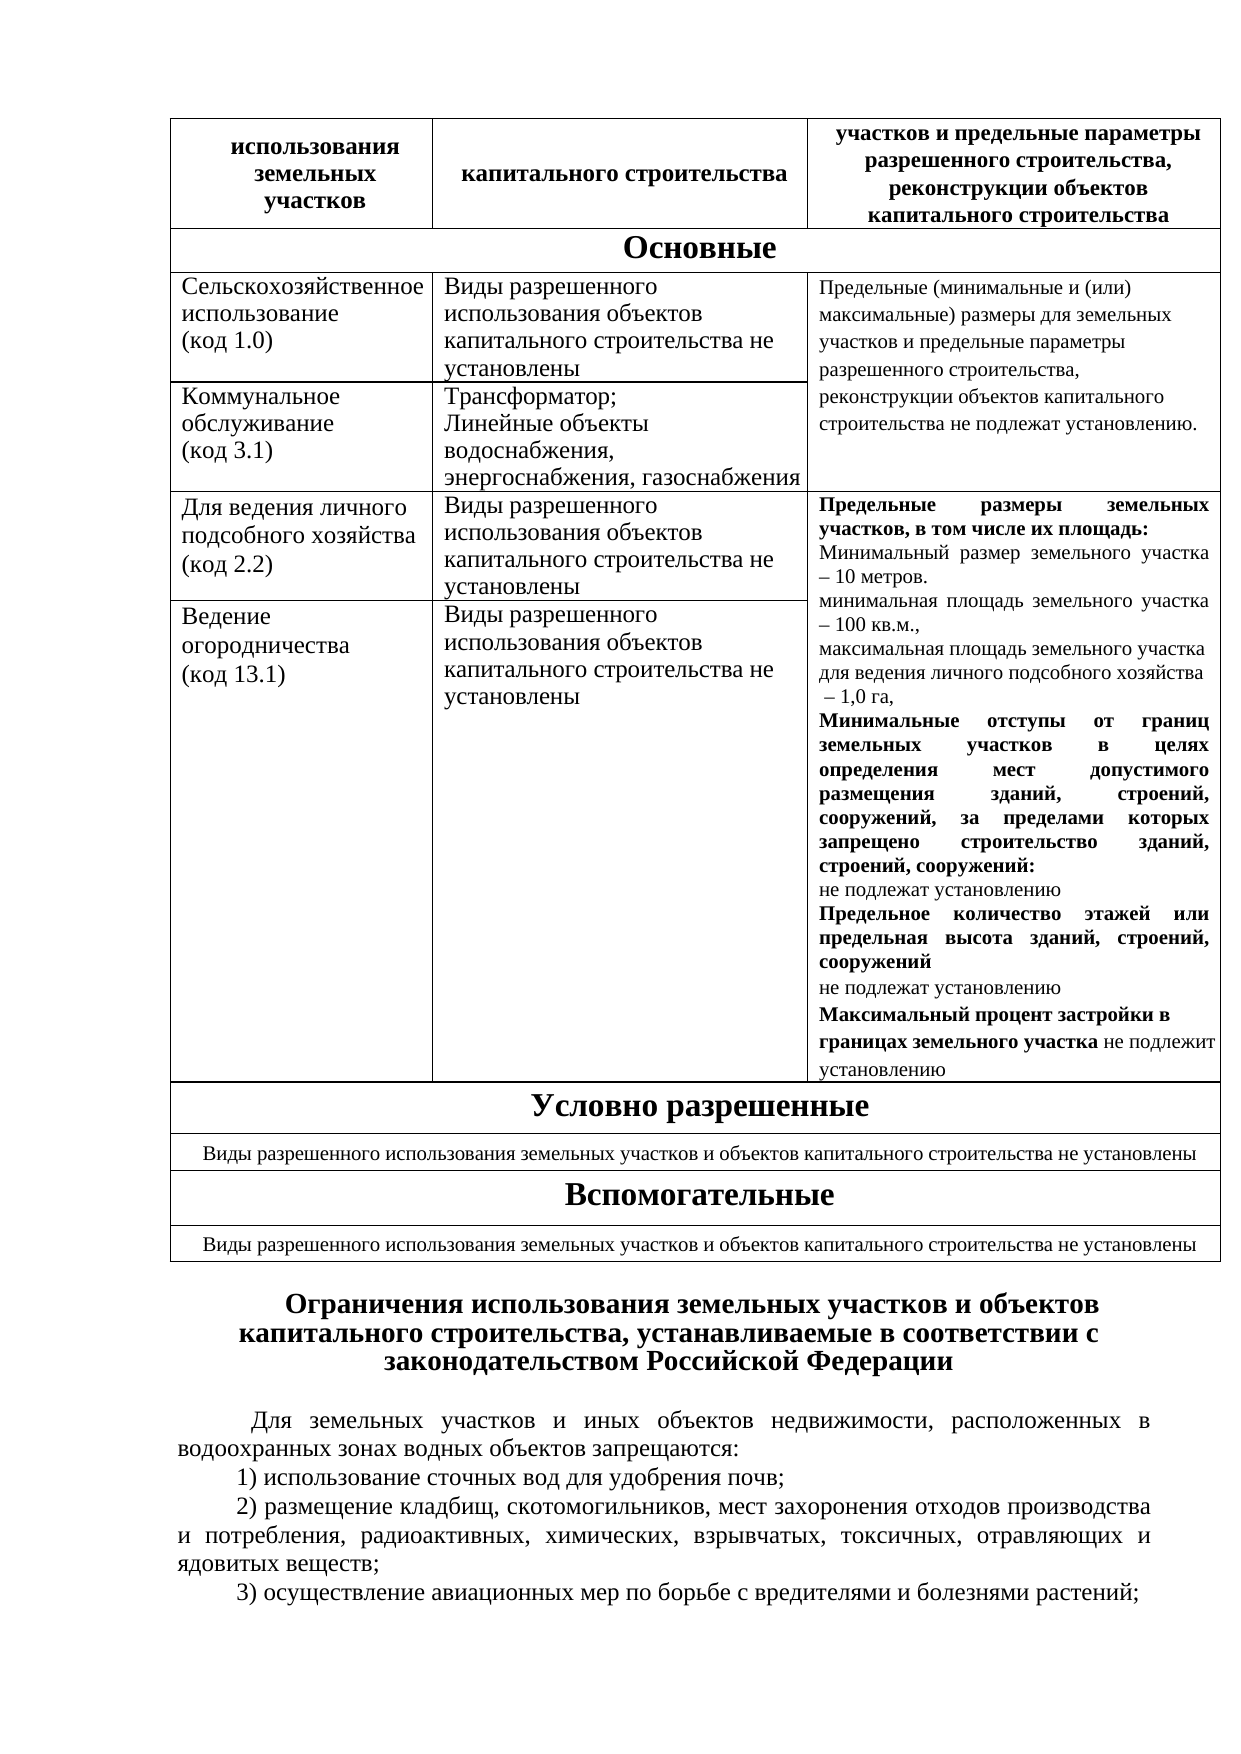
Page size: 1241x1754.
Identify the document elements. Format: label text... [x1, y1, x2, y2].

table_cell Виды разрешенного использования земельных участков и объектов капитального строительства не установлены [171, 1226, 1220, 1261]
table_cell Для ведения личного подсобного хозяйства (код 2.2) [171, 492, 432, 600]
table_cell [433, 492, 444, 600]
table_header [171, 119, 432, 227]
table_cell Сельскохозяйственное использование (код 1.0) [171, 273, 432, 381]
table_cell Виды разрешенного использования земельных участков и объектов капитального строительства не установлены [171, 1134, 1220, 1169]
table_cell Виды разрешенного использования объектов капитального строительства не установлены [433, 601, 807, 1081]
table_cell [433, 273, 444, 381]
table_cell Условно разрешенные [171, 1083, 1220, 1133]
table_cell Предельные размеры земельных участков, в том числе их площадь: Минимальный размер земельного участка – 10 метров. минимальная площадь земельного участка – 100 кв.м., максимальная площадь земельного участка для ведения личного подсобного хозяйства – , Минимальные отступы от границ земельных участков в целях определения мест допустимого размещения зданий, строений, сооружений, за пределами которых запрещено строительство зданий, строений, сооружений: не подлежат установлению Предельное количество этажей или предельная высота зданий, строений, сооружений не подлежат установлению Максимальный процент застройки в границах земельного участка не подлежит установлению [808, 492, 1220, 1081]
table_cell Основные [171, 229, 1220, 272]
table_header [433, 119, 807, 227]
table_cell Коммунальное обслуживание (код 3.1) [171, 383, 432, 491]
table_cell Предельные (минимальные и (или) максимальные) размеры для земельных участков и предельные параметры разрешенного строительства, реконструкции объектов капитального строительства не подлежат установлению. [808, 273, 1220, 491]
text Ограничения использования земельных участков и объектов капитального строительства, устанавливаемые в соответствии с законодательством Российской Федерации [177, 1291, 1160, 1376]
table_cell Ведение огородничества (код 13.1) [171, 601, 432, 1081]
text 3) осуществление авиационных мер по борьбе с вредителями и болезнями растений; [177, 1577, 1152, 1606]
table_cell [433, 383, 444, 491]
text 1) использование сточных вод для удобрения почв; [177, 1462, 1152, 1491]
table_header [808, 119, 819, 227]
text Для земельных участков и иных объектов недвижимости, расположенных в водоохранных зонах водных объектов запрещаются: [177, 1405, 1152, 1462]
text 2) размещение кладбищ, скотомогильников, мест захоронения отходов производства и потребления, радиоактивных, химических, взрывчатых, токсичных, отравляющих и ядовитых веществ; [177, 1491, 1152, 1577]
table_cell Вспомогательные [171, 1171, 1220, 1225]
